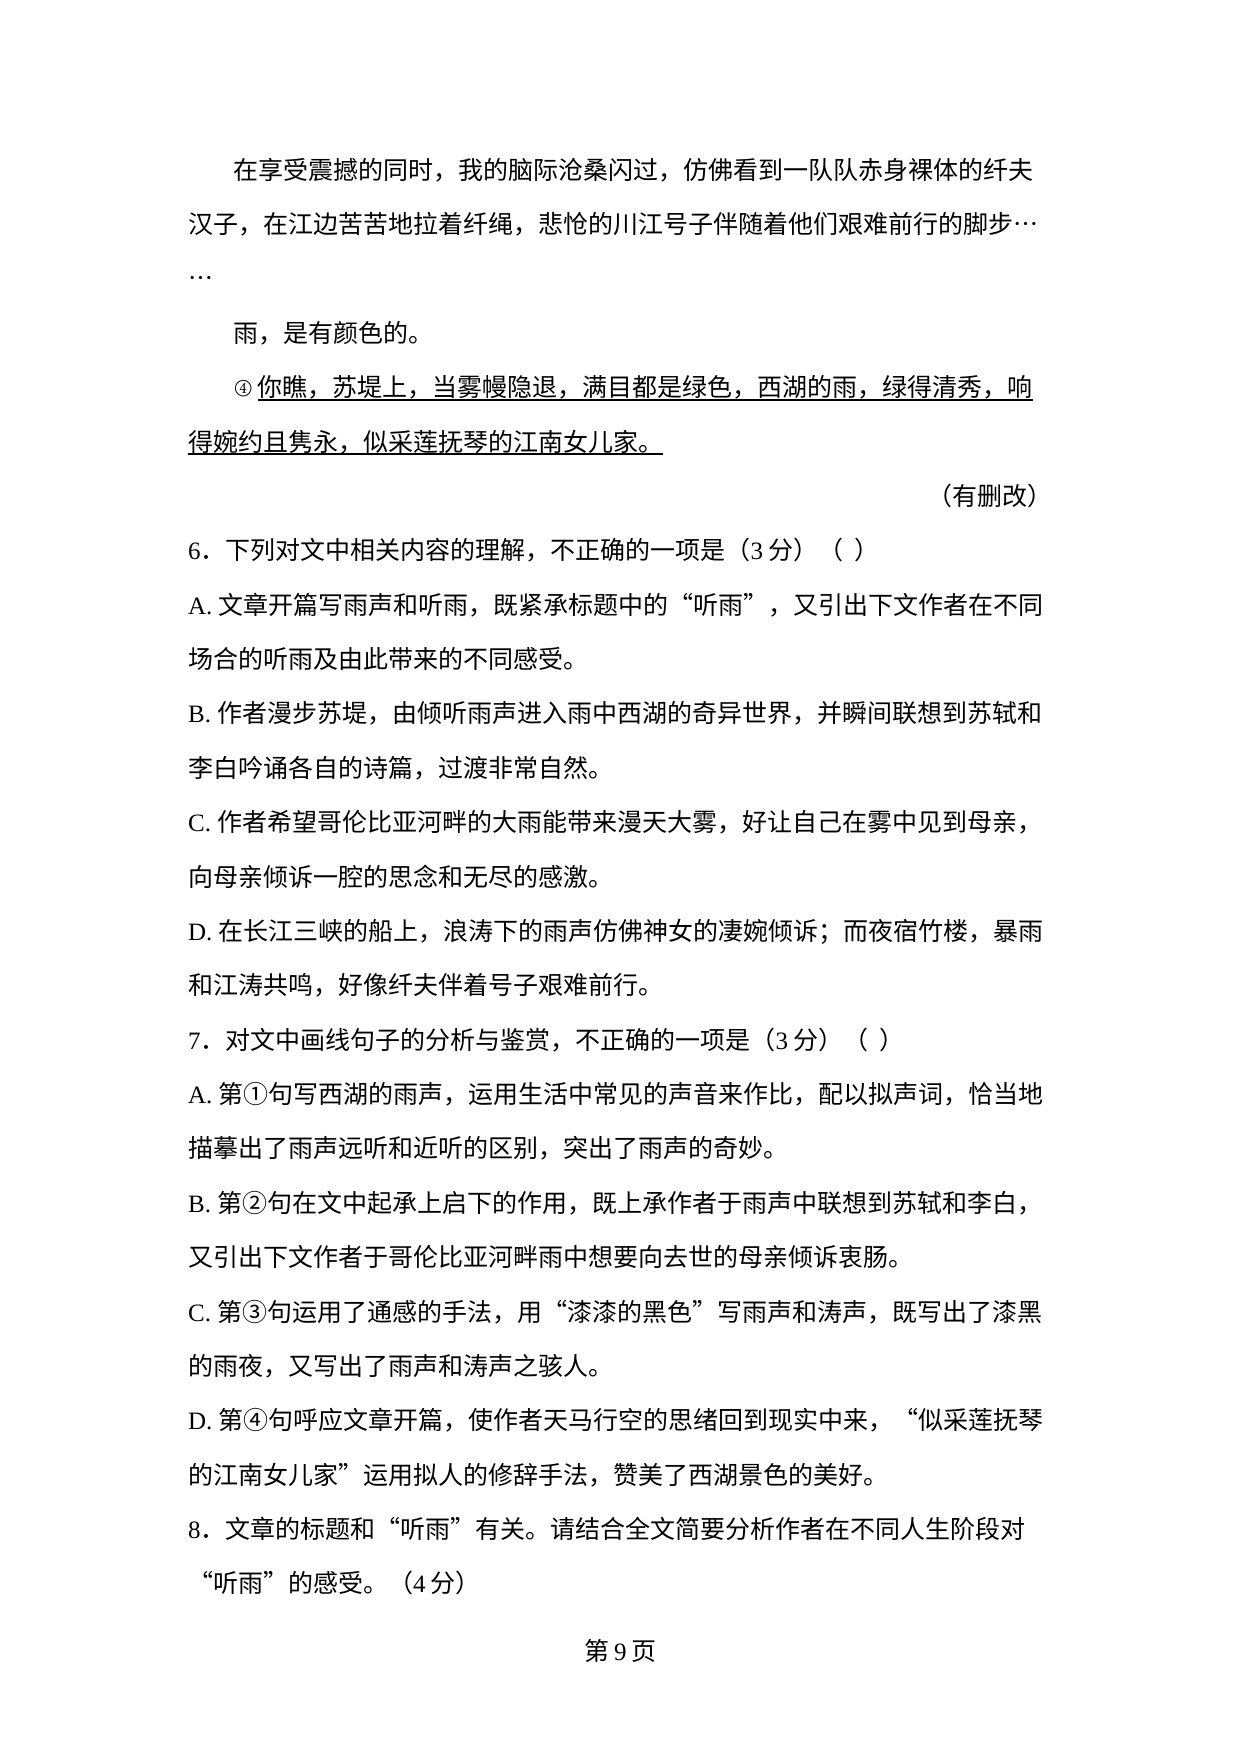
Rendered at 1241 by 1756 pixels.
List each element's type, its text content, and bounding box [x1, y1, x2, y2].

text 6．下列对文中相关内容的理解，不正确的一项是（3分）（ ） [188, 531, 1052, 567]
text 7．对文中画线句子的分析与鉴赏，不正确的一项是（3分）（ ） [188, 1020, 1052, 1056]
text B. 作者漫步苏堤，由倾听雨声进入雨中西湖的奇异世界，并瞬间联想到苏轼和李白吟诵各自的诗篇，过渡非常自然。 [188, 694, 1052, 784]
text D. 第④句呼应文章开篇，使作者天马行空的思绪回到现实中来，“似采莲抚琴的江南女儿家”运用拟人的修辞手法，赞美了西湖景色的美好。 [188, 1401, 1052, 1491]
text C. 作者希望哥伦比亚河畔的大雨能带来漫天大雾，好让自己在雾中见到母亲，向母亲倾诉一腔的思念和无尽的感激。 [188, 803, 1052, 893]
text （有删改） [188, 476, 1052, 513]
text B. 第②句在文中起承上启下的作用，既上承作者于雨声中联想到苏轼和李白，又引出下文作者于哥伦比亚河畔雨中想要向去世的母亲倾诉衷肠。 [188, 1183, 1052, 1274]
text D. 在长江三峡的船上，浪涛下的雨声仿佛神女的凄婉倾诉；而夜宿竹楼，暴雨和江涛共鸣，好像纤夫伴着号子艰难前行。 [188, 911, 1052, 1002]
text ④你瞧，苏堤上，当雾幔隐退，满目都是绿色，西湖的雨，绿得清秀，响得婉约且隽永，似采莲抚琴的江南女儿家。 [188, 368, 1052, 458]
text 在享受震撼的同时，我的脑际沧桑闪过，仿佛看到一队队赤身裸体的纤夫汉子，在江边苦苦地拉着纤绳，悲怆的川江号子伴随着他们艰难前行的脚步…… [188, 150, 1052, 295]
text C. 第③句运用了通感的手法，用“漆漆的黑色”写雨声和涛声，既写出了漆黑的雨夜，又写出了雨声和涛声之骇人。 [188, 1292, 1052, 1383]
text 雨，是有颜色的。 [188, 313, 1052, 349]
text A. 第①句写西湖的雨声，运用生活中常见的声音来作比，配以拟声词，恰当地描摹出了雨声远听和近听的区别，突出了雨声的奇妙。 [188, 1074, 1052, 1165]
text A. 文章开篇写雨声和听雨，既紧承标题中的“听雨”，又引出下文作者在不同场合的听雨及由此带来的不同感受。 [188, 585, 1052, 676]
text 8．文章的标题和“听雨”有关。请结合全文简要分析作者在不同人生阶段对“听雨”的感受。（4分） [188, 1509, 1052, 1600]
